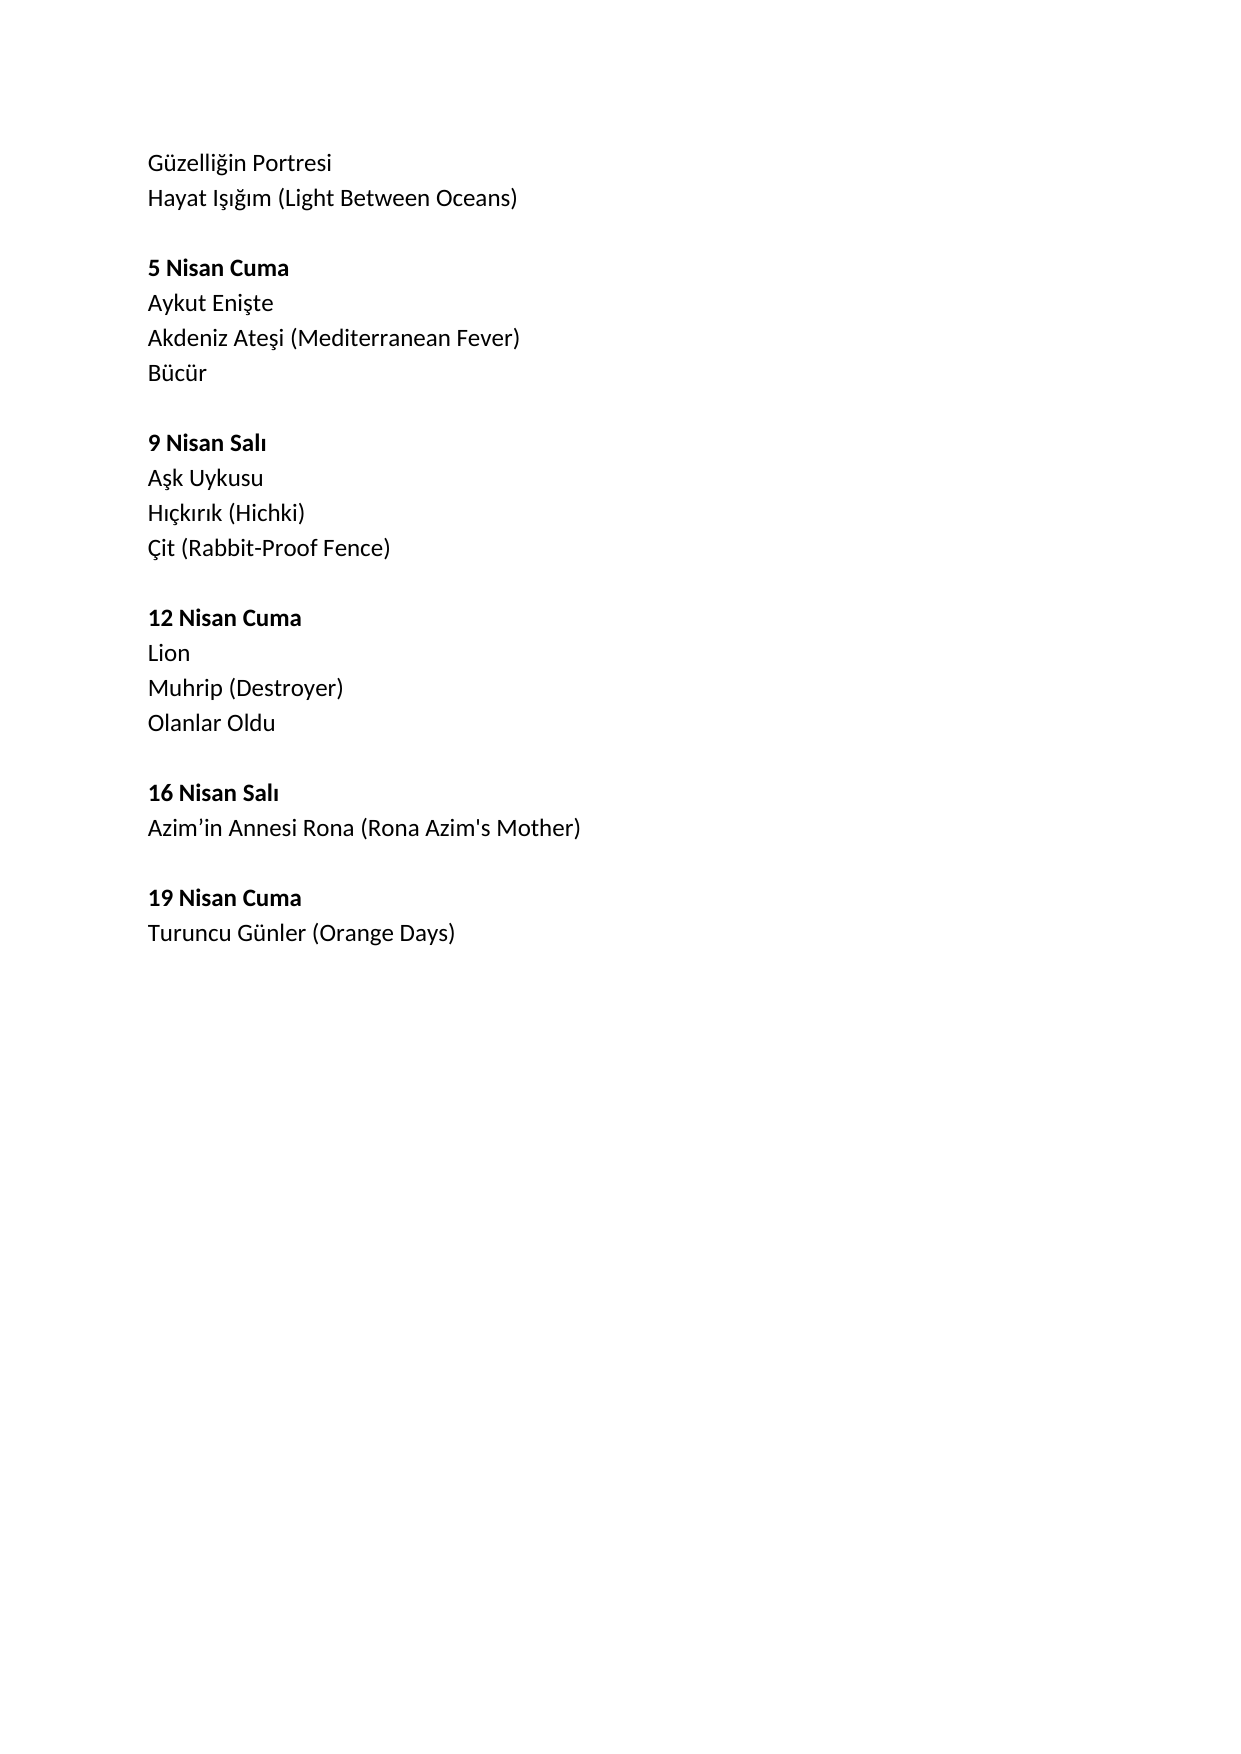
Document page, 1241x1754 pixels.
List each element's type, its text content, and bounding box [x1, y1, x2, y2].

text Lion [148, 638, 1093, 668]
text Hıçkırık (Hichki) [148, 498, 1093, 528]
text Güzelliğin Portresi [148, 148, 1093, 178]
text Turuncu Günler (Orange Days) [148, 918, 1093, 948]
text 12 Nisan Cuma [148, 603, 1093, 633]
text Akdeniz Ateşi (Mediterranean Fever) [148, 323, 1093, 353]
text Hayat Işığım (Light Between Oceans) [148, 183, 1093, 213]
text Çit (Rabbit-Proof Fence) [148, 533, 1093, 563]
text Olanlar Oldu [148, 708, 1093, 738]
text 9 Nisan Salı [148, 428, 1093, 458]
text Bücür [148, 358, 1093, 388]
text 5 Nisan Cuma [148, 253, 1093, 283]
text Aykut Enişte [148, 288, 1093, 318]
text 16 Nisan Salı [148, 778, 1093, 808]
text 19 Nisan Cuma [148, 883, 1093, 913]
text Azim’in Annesi Rona (Rona Azim's Mother) [148, 813, 1093, 843]
text Aşk Uykusu [148, 463, 1093, 493]
text Muhrip (Destroyer) [148, 673, 1093, 703]
